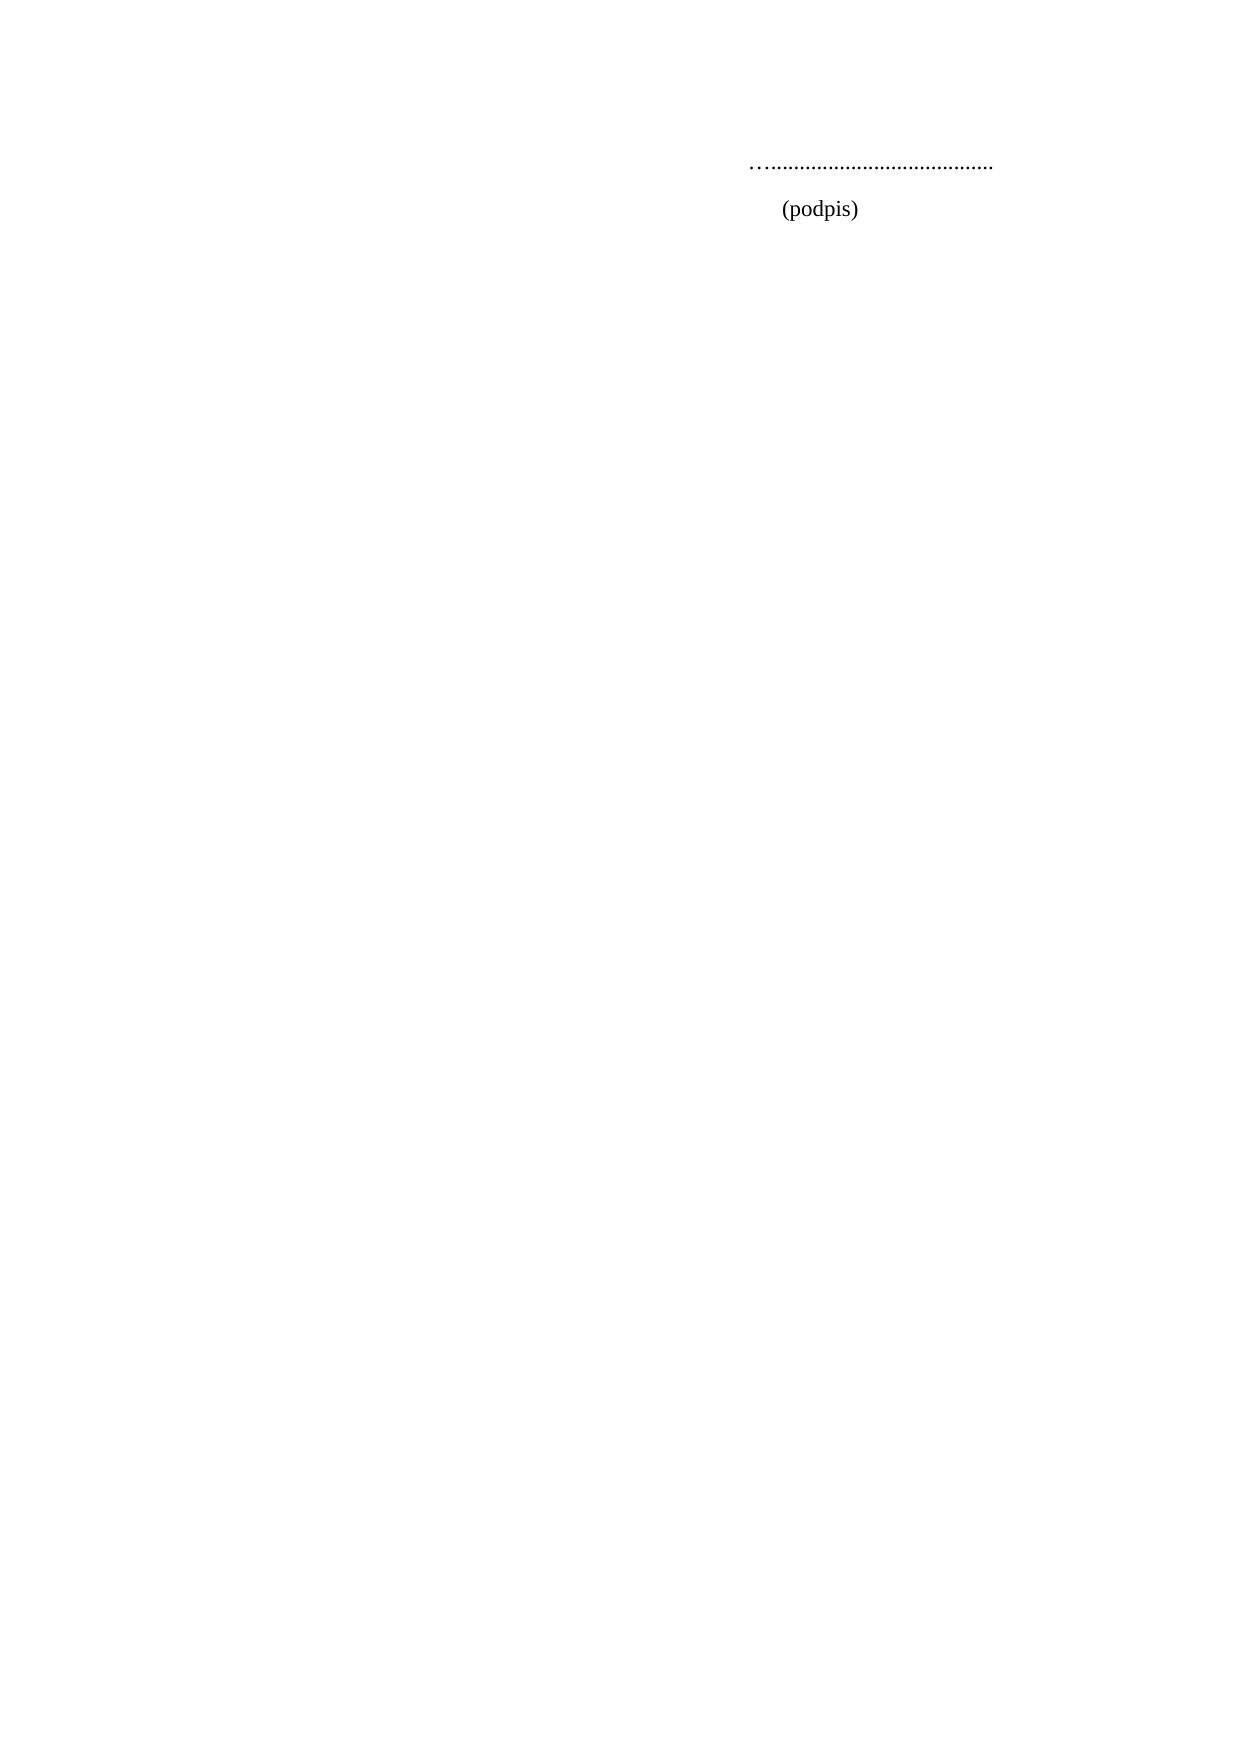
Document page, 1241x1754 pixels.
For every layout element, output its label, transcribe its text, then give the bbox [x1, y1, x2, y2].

text (podpis) [516, 195, 1092, 221]
text …....................................... [148, 148, 1092, 174]
